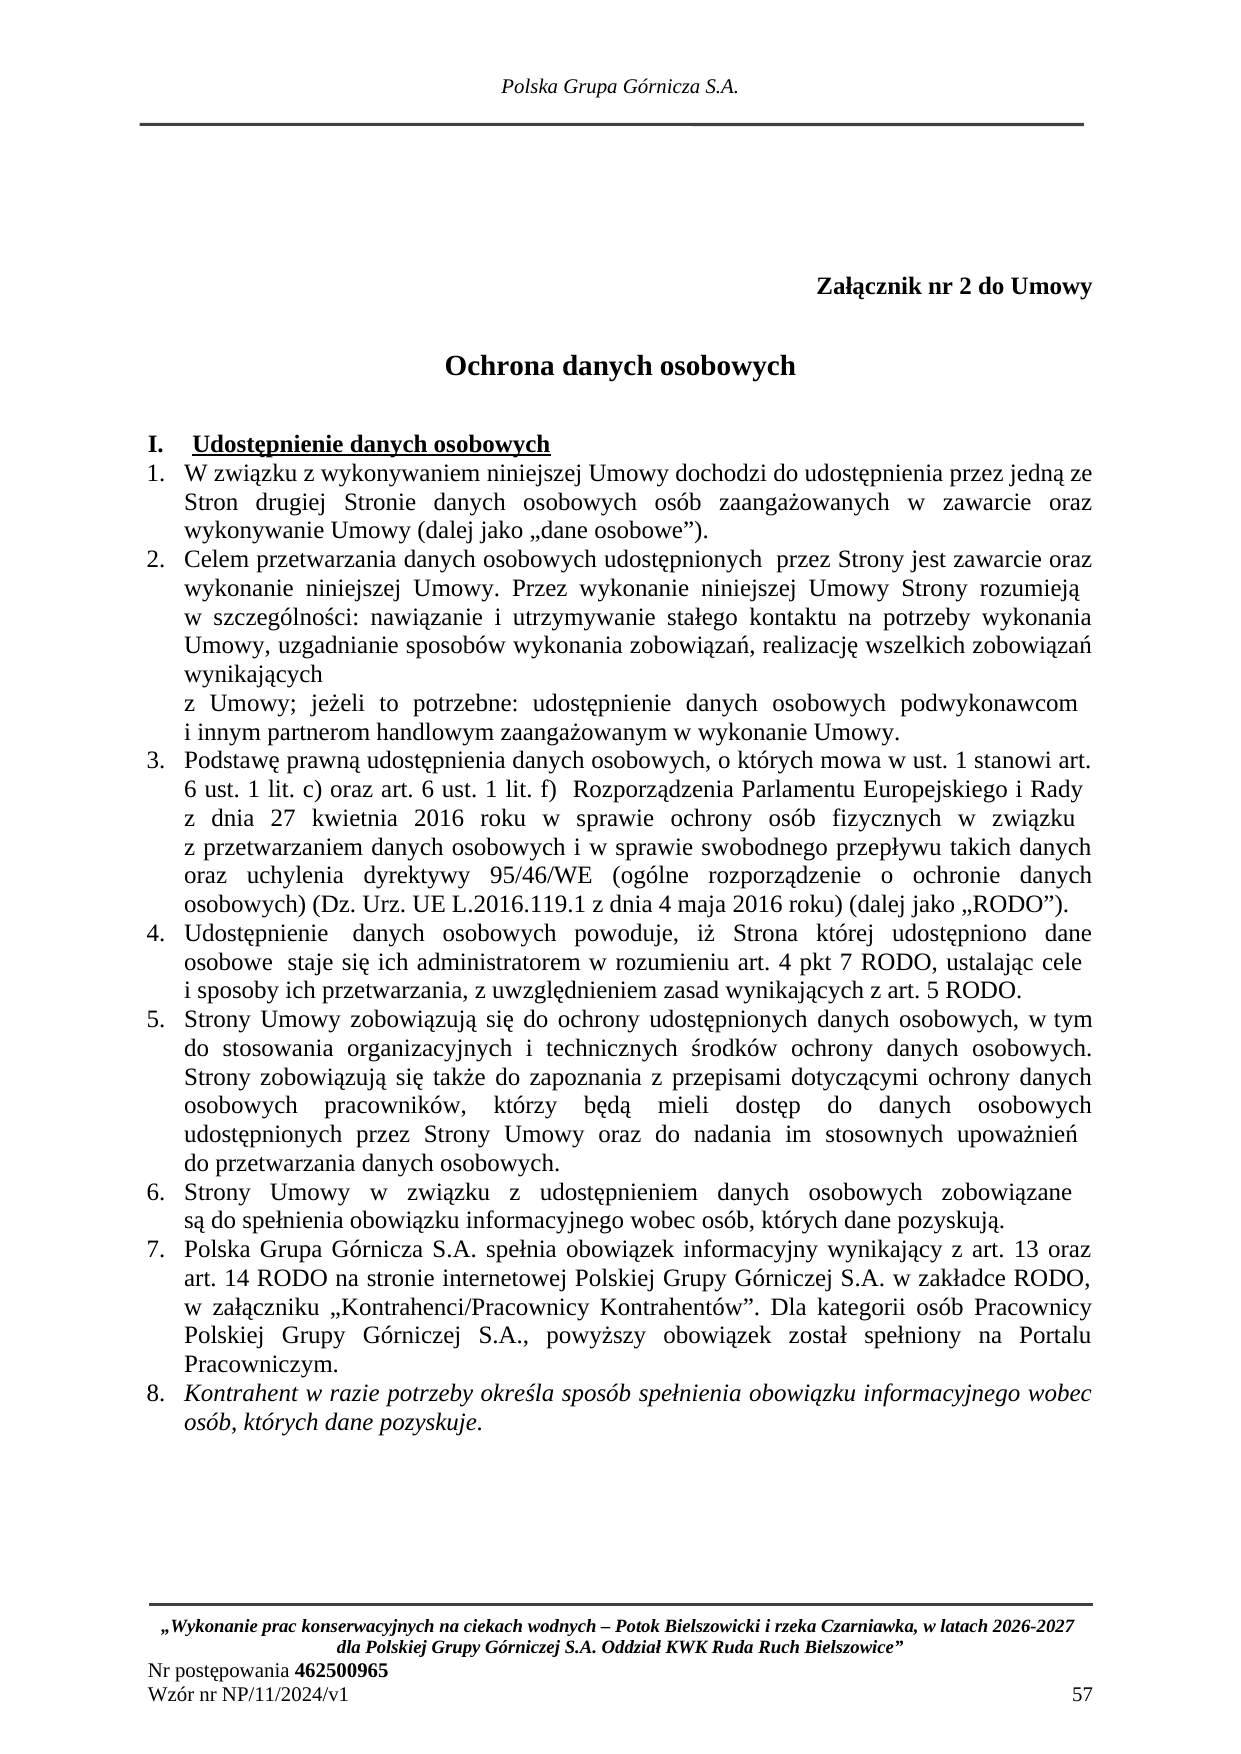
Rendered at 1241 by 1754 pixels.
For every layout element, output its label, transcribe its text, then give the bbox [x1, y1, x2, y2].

list Podstawę prawną udostępnienia danych osobowych, o których mowa w ust. 1 stanowi art. 6 ust. 1 lit. c) oraz art. 6 ust. 1 lit. f) Rozporządzenia Parlamentu Europejskiego i Rady z dnia 27 kwietnia 2016 roku w sprawie ochrony osób fizycznych w związku z przetwarzaniem danych osobowych i w sprawie swobodnego przepływu takich danych oraz uchylenia dyrektywy 95/46/WE (ogólne rozporządzenie o ochronie danych osobowych) (Dz. Urz. UE L.2016.119.1 z dnia 4 maja 2016 roku) (dalej jako „RODO”). [146, 746, 1093, 918]
text Załącznik nr 2 do Umowy [148, 271, 1093, 300]
list Polska Grupa Górnicza S.A. spełnia obowiązek informacyjny wynikający z art. 13 oraz art. 14 RODO na stronie internetowej Polskiej Grupy Górniczej S.A. w zakładce RODO, w załączniku „Kontrahenci/Pracownicy Kontrahentów”. Dla kategorii osób Pracownicy Polskiej Grupy Górniczej S.A., powyższy obowiązek został spełniony na Portalu Pracowniczym. [146, 1234, 1093, 1378]
list Kontrahent w razie potrzeby określa sposób spełnienia obowiązku informacyjnego wobec osób, których dane pozyskuje. [146, 1378, 1093, 1436]
list Strony Umowy zobowiązują się do ochrony udostępnionych danych osobowych, w tym do stosowania organizacyjnych i technicznych środków ochrony danych osobowych. Strony zobowiązują się także do zapoznania z przepisami dotyczącymi ochrony danych osobowych pracowników, którzy będą mieli dostęp do danych osobowych udostępnionych przez Strony Umowy oraz do nadania im stosownych upoważnień do przetwarzania danych osobowych. [146, 1004, 1093, 1177]
list Udostępnienie danych osobowych [148, 429, 1093, 458]
list W związku z wykonywaniem niniejszej Umowy dochodzi do udostępnienia przez jedną ze Stron drugiej Stronie danych osobowych osób zaangażowanych w zawarcie oraz wykonywanie Umowy (dalej jako „dane osobowe”). [146, 458, 1093, 544]
list Celem przetwarzania danych osobowych udostępnionych przez Strony jest zawarcie oraz wykonanie niniejszej Umowy. Przez wykonanie niniejszej Umowy Strony rozumieją w szczególności: nawiązanie i utrzymywanie stałego kontaktu na potrzeby wykonania Umowy, uzgadnianie sposobów wykonania zobowiązań, realizację wszelkich zobowiązań wynikających z Umowy; jeżeli to potrzebne: udostępnienie danych osobowych podwykonawcom i innym partnerom handlowym zaangażowanym w wykonanie Umowy. [146, 544, 1093, 746]
list Udostępnienie danych osobowych powoduje, iż Strona której udostępniono dane osobowe staje się ich administratorem w rozumieniu art. 4 pkt 7 RODO, ustalając cele i sposoby ich przetwarzania, z uwzględnieniem zasad wynikających z art. 5 RODO. [146, 918, 1093, 1004]
text Ochrona danych osobowych [148, 348, 1093, 381]
list Strony Umowy w związku z udostępnieniem danych osobowych zobowiązane są do spełnienia obowiązku informacyjnego wobec osób, których dane pozyskują. [146, 1177, 1093, 1234]
